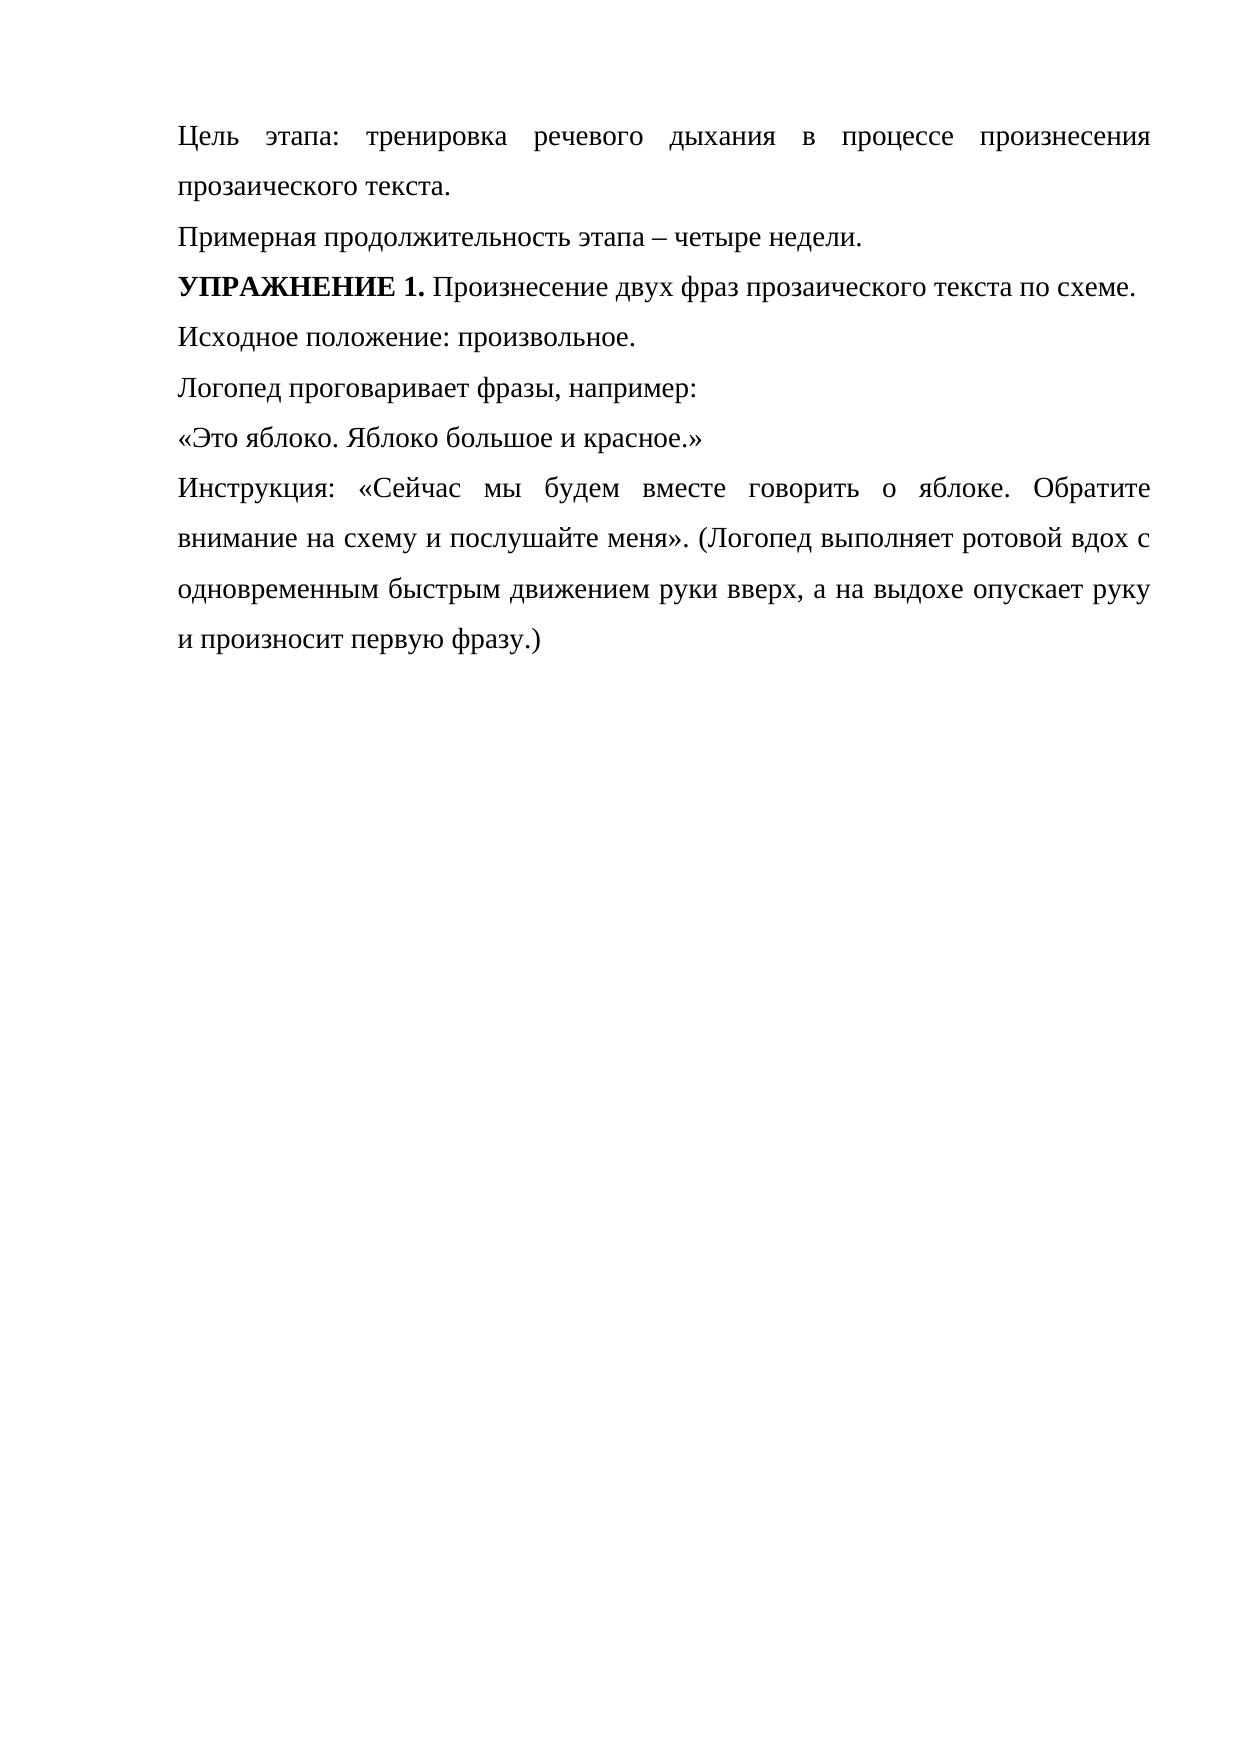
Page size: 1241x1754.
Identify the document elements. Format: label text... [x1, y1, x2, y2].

text Инструкция: «Сейчас мы будем вместе говорить о яблоке. Обратите внимание на схему и послушайте меня». (Логопед выполняет ротовой вдох с одновременным быстрым движением руки вверх, а на выдохе опускает руку и произносит первую фразу.) [177, 470, 1152, 655]
text Исходное положение: произвольное. [177, 319, 1152, 353]
text Логопед проговаривает фразы, например: [177, 370, 1152, 403]
text Цель этапа: тренировка речевого дыхания в процессе произнесения прозаического текста. [177, 118, 1152, 202]
text Примерная продолжительность этапа – четыре недели. [177, 219, 1152, 252]
text «Это яблоко. Яблоко большое и красное.» [177, 420, 1152, 453]
text УПРАЖНЕНИЕ 1. Произнесение двух фраз прозаического текста по схеме. [177, 269, 1152, 303]
